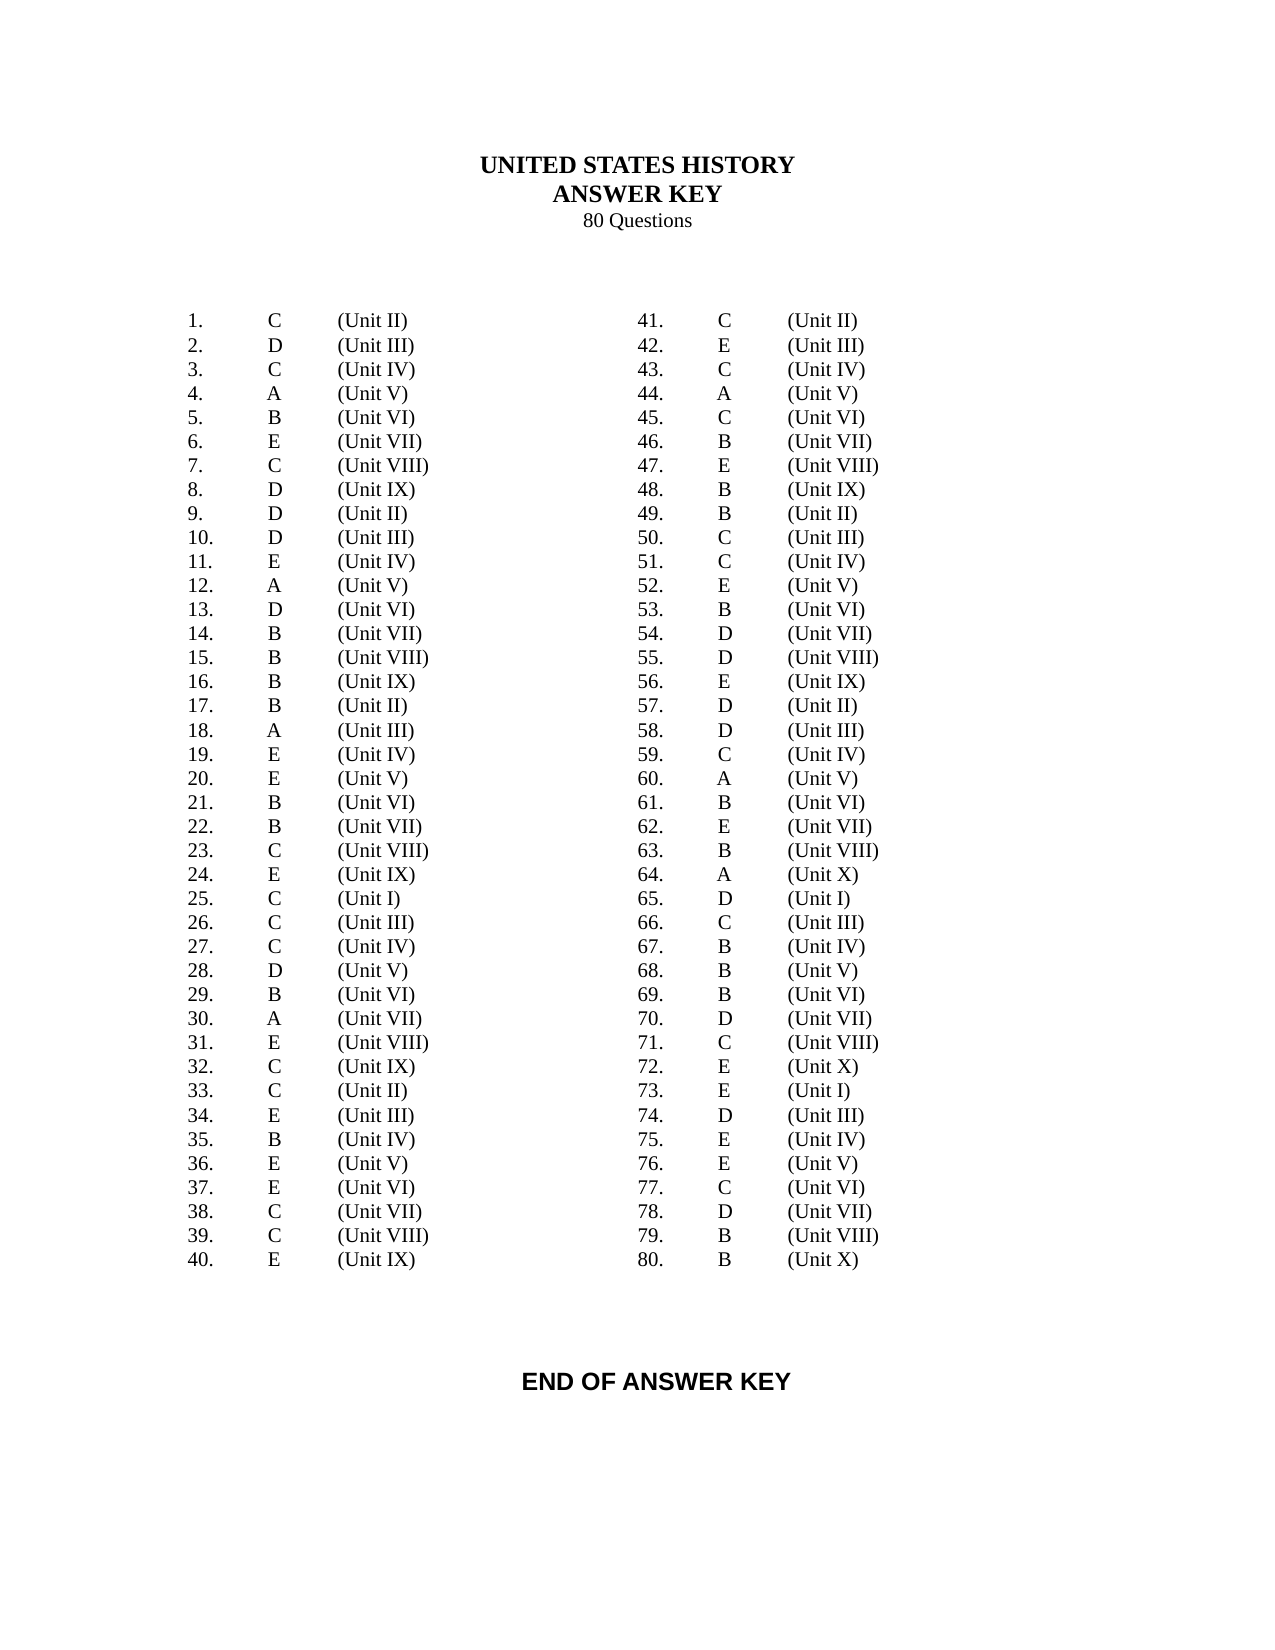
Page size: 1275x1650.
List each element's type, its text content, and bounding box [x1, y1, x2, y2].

list A (Unit V) [637, 381, 1087, 405]
list B (Unit V) [637, 958, 1087, 982]
list A (Unit V) [187, 573, 637, 597]
list E (Unit X) [637, 1054, 1087, 1078]
list D (Unit VII) [637, 1006, 1087, 1030]
list E (Unit VIII) [637, 453, 1087, 477]
list D (Unit III) [187, 525, 637, 549]
list B (Unit IV) [187, 1127, 637, 1151]
list C (Unit IV) [637, 549, 1087, 573]
list D (Unit II) [637, 693, 1087, 717]
list C (Unit III) [637, 910, 1087, 934]
list E (Unit VI) [187, 1175, 637, 1199]
list C (Unit III) [637, 525, 1087, 549]
list C (Unit VI) [637, 405, 1087, 429]
list C (Unit IV) [637, 742, 1087, 766]
list B (Unit X) [637, 1247, 1087, 1271]
list D (Unit VIII) [637, 645, 1087, 669]
list D (Unit III) [637, 1102, 1087, 1127]
list B (Unit VI) [637, 982, 1087, 1006]
list B (Unit VI) [637, 597, 1087, 621]
list C (Unit IV) [187, 934, 637, 958]
list A (Unit X) [637, 862, 1087, 886]
list C (Unit VIII) [187, 1223, 637, 1247]
list C (Unit II) [187, 1078, 637, 1102]
list B (Unit VI) [187, 982, 637, 1006]
list B (Unit VIII) [187, 645, 637, 669]
text 80 Questions [187, 207, 1087, 232]
list E (Unit I) [637, 1078, 1087, 1102]
list B (Unit VII) [187, 814, 637, 838]
list C (Unit I) [187, 886, 637, 910]
list B (Unit VII) [187, 621, 637, 645]
list B (Unit IX) [637, 477, 1087, 501]
list B (Unit VIII) [637, 838, 1087, 862]
list C (Unit IX) [187, 1054, 637, 1078]
list E (Unit III) [187, 1102, 637, 1127]
list C (Unit VII) [187, 1199, 637, 1223]
list E (Unit VII) [187, 429, 637, 453]
list A (Unit III) [187, 717, 637, 742]
list C (Unit VIII) [637, 1030, 1087, 1054]
list A (Unit V) [187, 381, 637, 405]
list C (Unit IV) [637, 357, 1087, 381]
list E (Unit III) [637, 332, 1087, 357]
list E (Unit V) [187, 1151, 637, 1175]
list C (Unit VIII) [187, 838, 637, 862]
list E (Unit IV) [637, 1127, 1087, 1151]
list B (Unit VI) [187, 405, 637, 429]
subtitle UNITED STATES HISTORY [187, 150, 1087, 179]
list D (Unit V) [187, 958, 637, 982]
list E (Unit IX) [187, 862, 637, 886]
subtitle END OF ANSWER KEY [187, 1367, 1125, 1396]
list E (Unit V) [637, 573, 1087, 597]
list E (Unit VIII) [187, 1030, 637, 1054]
list E (Unit IV) [187, 549, 637, 573]
list B (Unit II) [637, 501, 1087, 525]
list B (Unit VII) [637, 429, 1087, 453]
list D (Unit II) [187, 501, 637, 525]
list E (Unit IX) [637, 669, 1087, 693]
list B (Unit VI) [187, 790, 637, 814]
list C (Unit II) [637, 308, 1087, 332]
list C (Unit VIII) [187, 453, 637, 477]
list E (Unit IX) [187, 1247, 637, 1271]
list A (Unit VII) [187, 1006, 637, 1030]
list D (Unit VII) [637, 1199, 1087, 1223]
list B (Unit IV) [637, 934, 1087, 958]
list D (Unit VI) [187, 597, 637, 621]
list C (Unit II) [187, 308, 637, 332]
list E (Unit V) [637, 1151, 1087, 1175]
list D (Unit VII) [637, 621, 1087, 645]
list B (Unit VI) [637, 790, 1087, 814]
list B (Unit IX) [187, 669, 637, 693]
list B (Unit II) [187, 693, 637, 717]
list D (Unit I) [637, 886, 1087, 910]
list D (Unit III) [637, 717, 1087, 742]
list B (Unit VIII) [637, 1223, 1087, 1247]
list E (Unit V) [187, 766, 637, 790]
list D (Unit IX) [187, 477, 637, 501]
list C (Unit III) [187, 910, 637, 934]
list D (Unit III) [187, 332, 637, 357]
list C (Unit IV) [187, 357, 637, 381]
list E (Unit IV) [187, 742, 637, 766]
subtitle ANSWER KEY [187, 179, 1087, 207]
list E (Unit VII) [637, 814, 1087, 838]
list C (Unit VI) [637, 1175, 1087, 1199]
list A (Unit V) [637, 766, 1087, 790]
